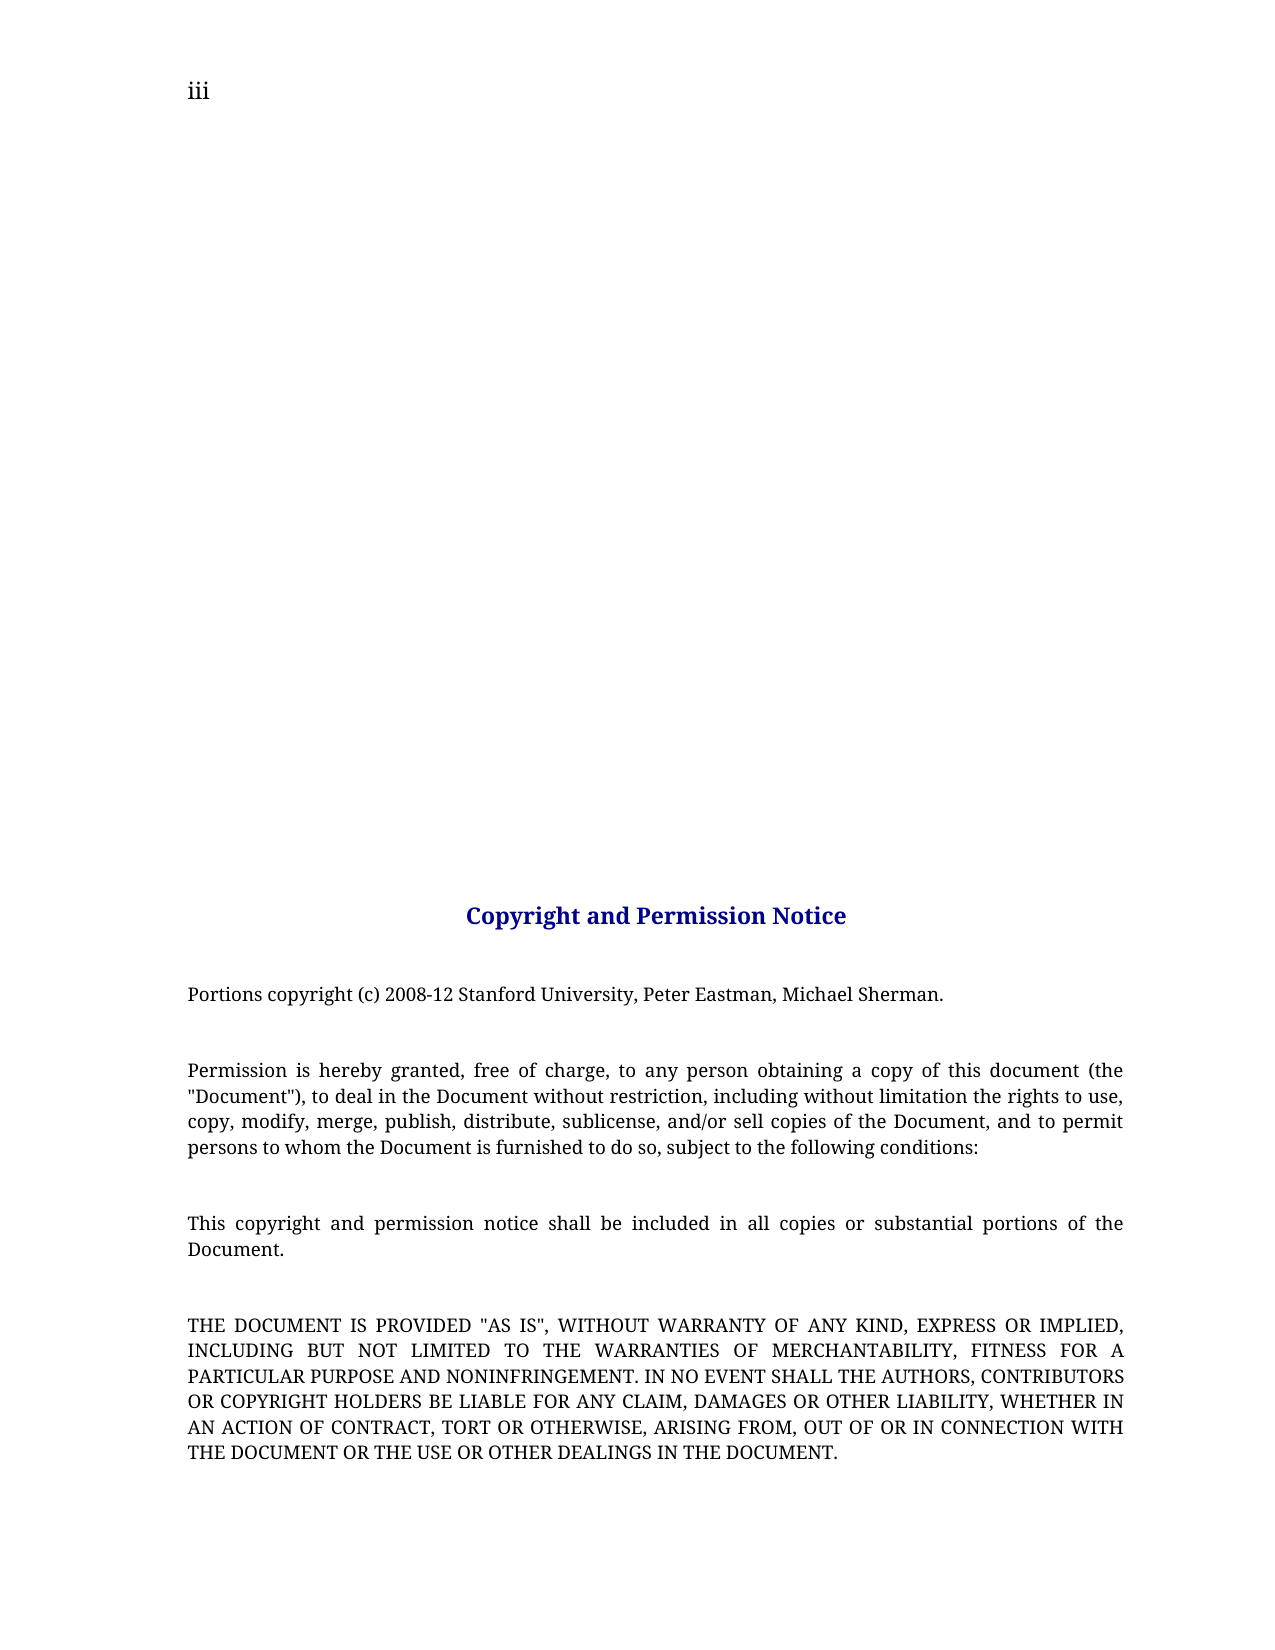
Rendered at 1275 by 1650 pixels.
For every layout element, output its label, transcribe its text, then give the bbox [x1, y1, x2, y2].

text Copyright and Permission Notice [187, 900, 1125, 931]
text THE DOCUMENT IS PROVIDED "AS IS", WITHOUT WARRANTY OF ANY KIND, EXPRESS OR IMPLIED, INCLUDING BUT NOT LIMITED TO THE WARRANTIES OF MERCHANTABILITY, FITNESS FOR A PARTICULAR PURPOSE AND NONINFRINGEMENT. IN NO EVENT SHALL THE AUTHORS, CONTRIBUTORS OR COPYRIGHT HOLDERS BE LIABLE FOR ANY CLAIM, DAMAGES OR OTHER LIABILITY, WHETHER IN AN ACTION OF CONTRACT, TORT OR OTHERWISE, ARISING FROM, OUT OF OR IN CONNECTION WITH THE DOCUMENT OR THE USE OR OTHER DEALINGS IN THE DOCUMENT. [187, 1312, 1125, 1465]
text This copyright and permission notice shall be included in all copies or substantial portions of the Document. [187, 1210, 1125, 1261]
text Permission is hereby granted, free of charge, to any person obtaining a copy of this document (the "Document"), to deal in the Document without restriction, including without limitation the rights to use, copy, modify, merge, publish, distribute, sublicense, and/or sell copies of the Document, and to permit persons to whom the Document is furnished to do so, subject to the following conditions: [187, 1058, 1125, 1160]
text Portions copyright (c) 2008-12 Stanford University, Peter Eastman, Michael Sherman. [187, 982, 1125, 1007]
